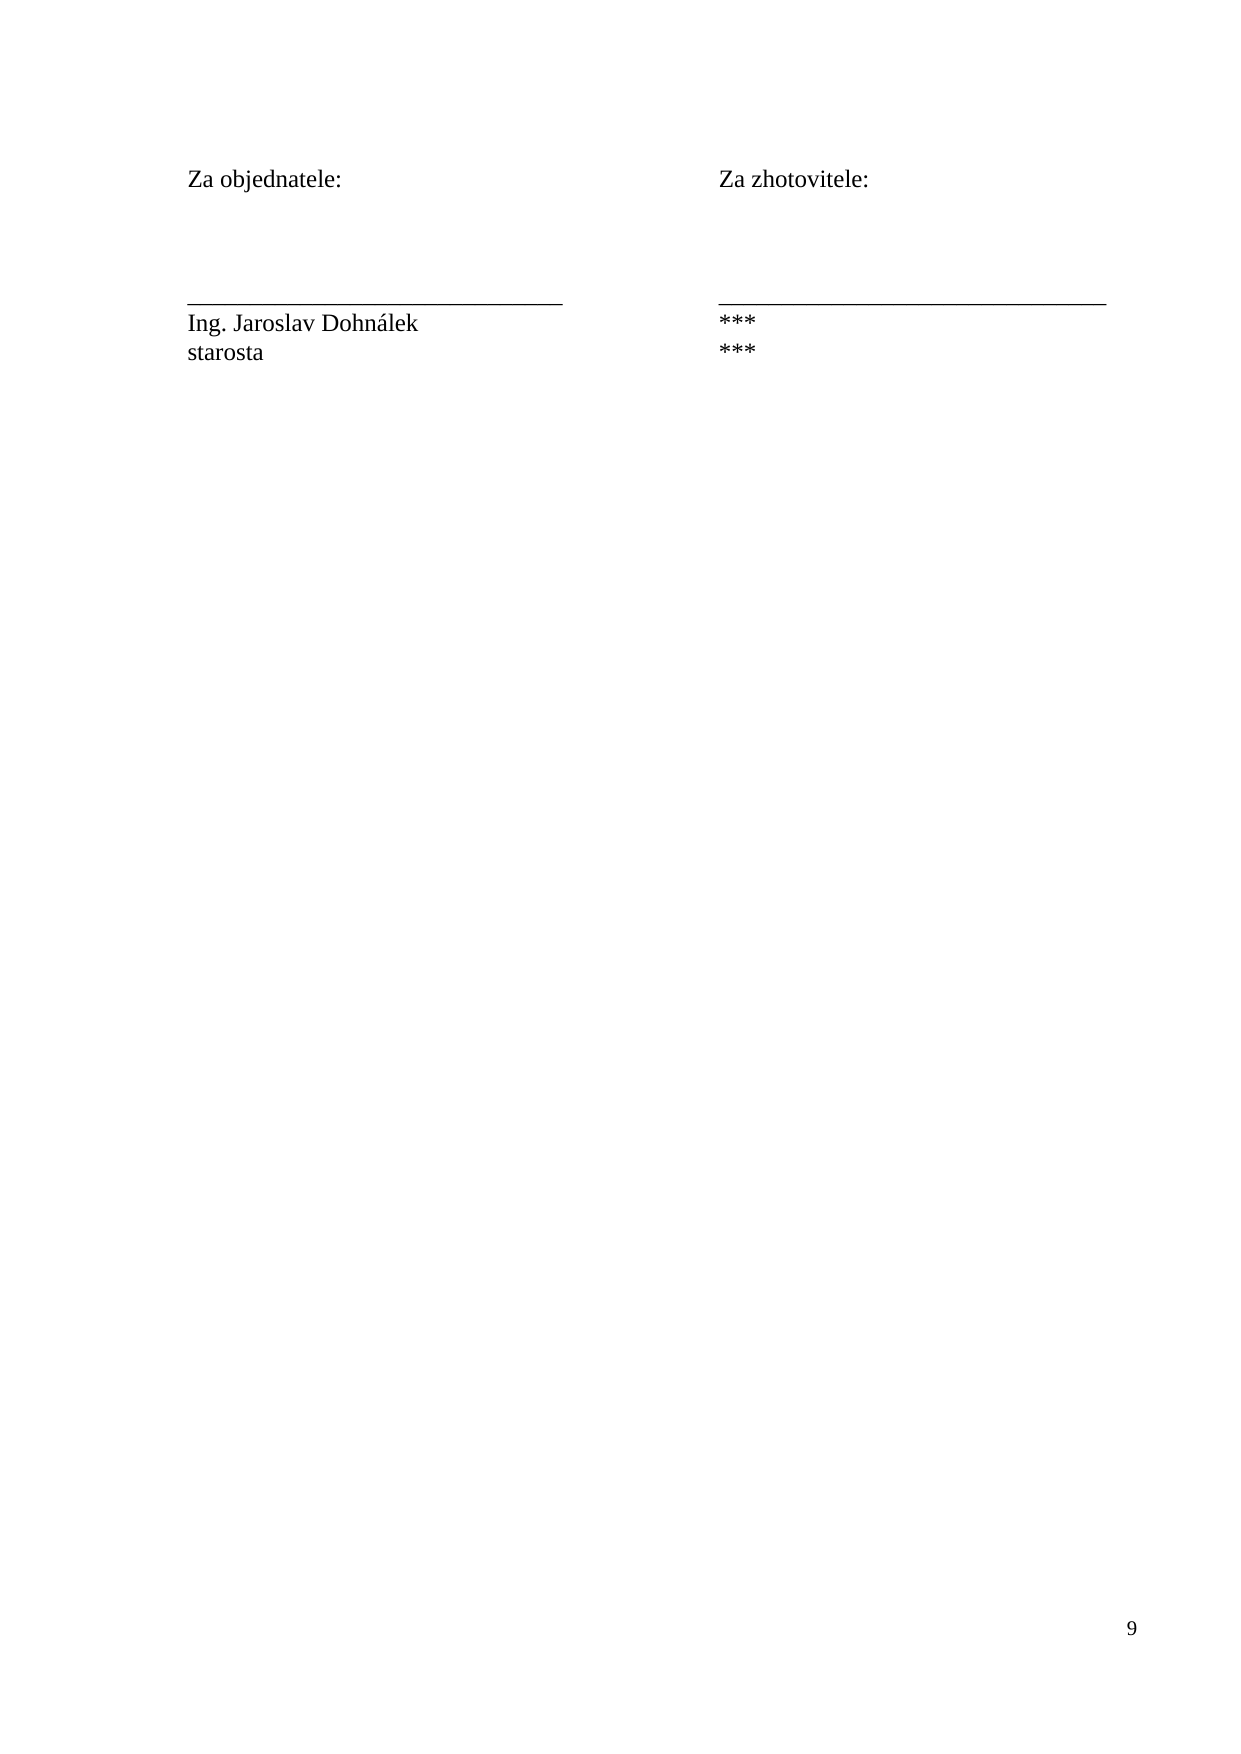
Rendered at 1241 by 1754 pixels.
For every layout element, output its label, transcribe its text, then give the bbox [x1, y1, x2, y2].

text Ing. Jaroslav Dohnálek *** [187, 308, 1137, 337]
text ______________________________ _______________________________ [187, 279, 1137, 308]
text starosta *** [187, 337, 1137, 366]
text Za objednatele: Za zhotovitele: [187, 164, 1137, 193]
